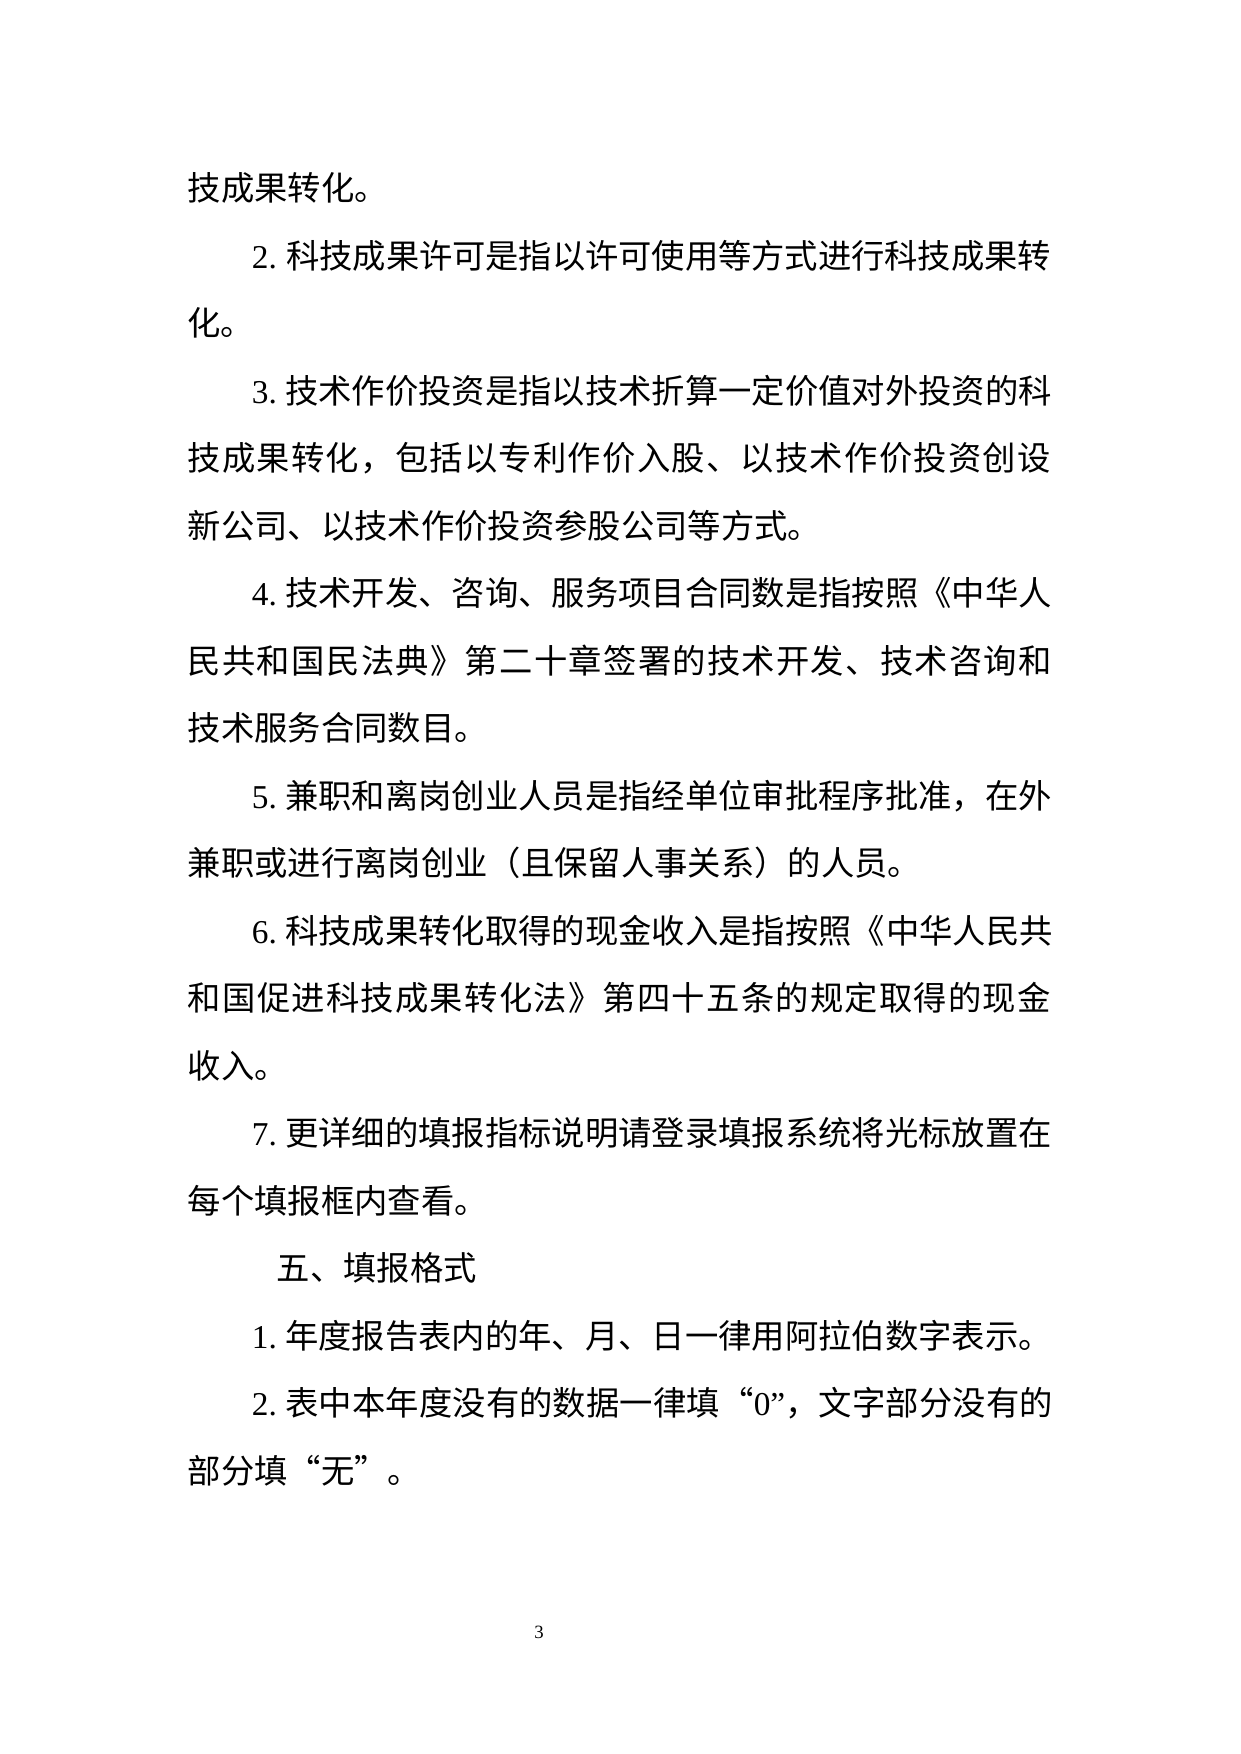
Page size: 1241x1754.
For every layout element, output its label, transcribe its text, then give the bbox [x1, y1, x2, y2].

text 6. 科技成果转化取得的现金收入是指按照《中华人民共和国促进科技成果转化法》第四十五条的规定取得的现金收入。 [187, 904, 1053, 1088]
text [187, 162, 1053, 210]
text 3. 技术作价投资是指以技术折算一定价值对外投资的科技成果转化，包括以专利作价入股、以技术作价投资创设新公司、以技术作价投资参股公司等方式。 [187, 364, 1053, 548]
text 1. 年度报告表内的年、月、日一律用阿拉伯数字表示。 [187, 1309, 1053, 1358]
text 2. 科技成果许可是指以许可使用等方式进行科技成果转化。 [187, 229, 1053, 345]
subtitle 五、填报格式 [187, 1242, 1053, 1290]
text 5. 兼职和离岗创业人员是指经单位审批程序批准，在外兼职或进行离岗创业（且保留人事关系）的人员。 [187, 769, 1053, 885]
text 7. 更详细的填报指标说明请登录填报系统将光标放置在每个填报框内查看。 [187, 1107, 1053, 1223]
text 4. 技术开发、咨询、服务项目合同数是指按照《中华人民共和国民法典》第二十章签署的技术开发、技术咨询和技术服务合同数目。 [187, 567, 1053, 750]
text 2. 表中本年度没有的数据一律填“0”，文字部分没有的部分填“无”。 [187, 1377, 1053, 1493]
